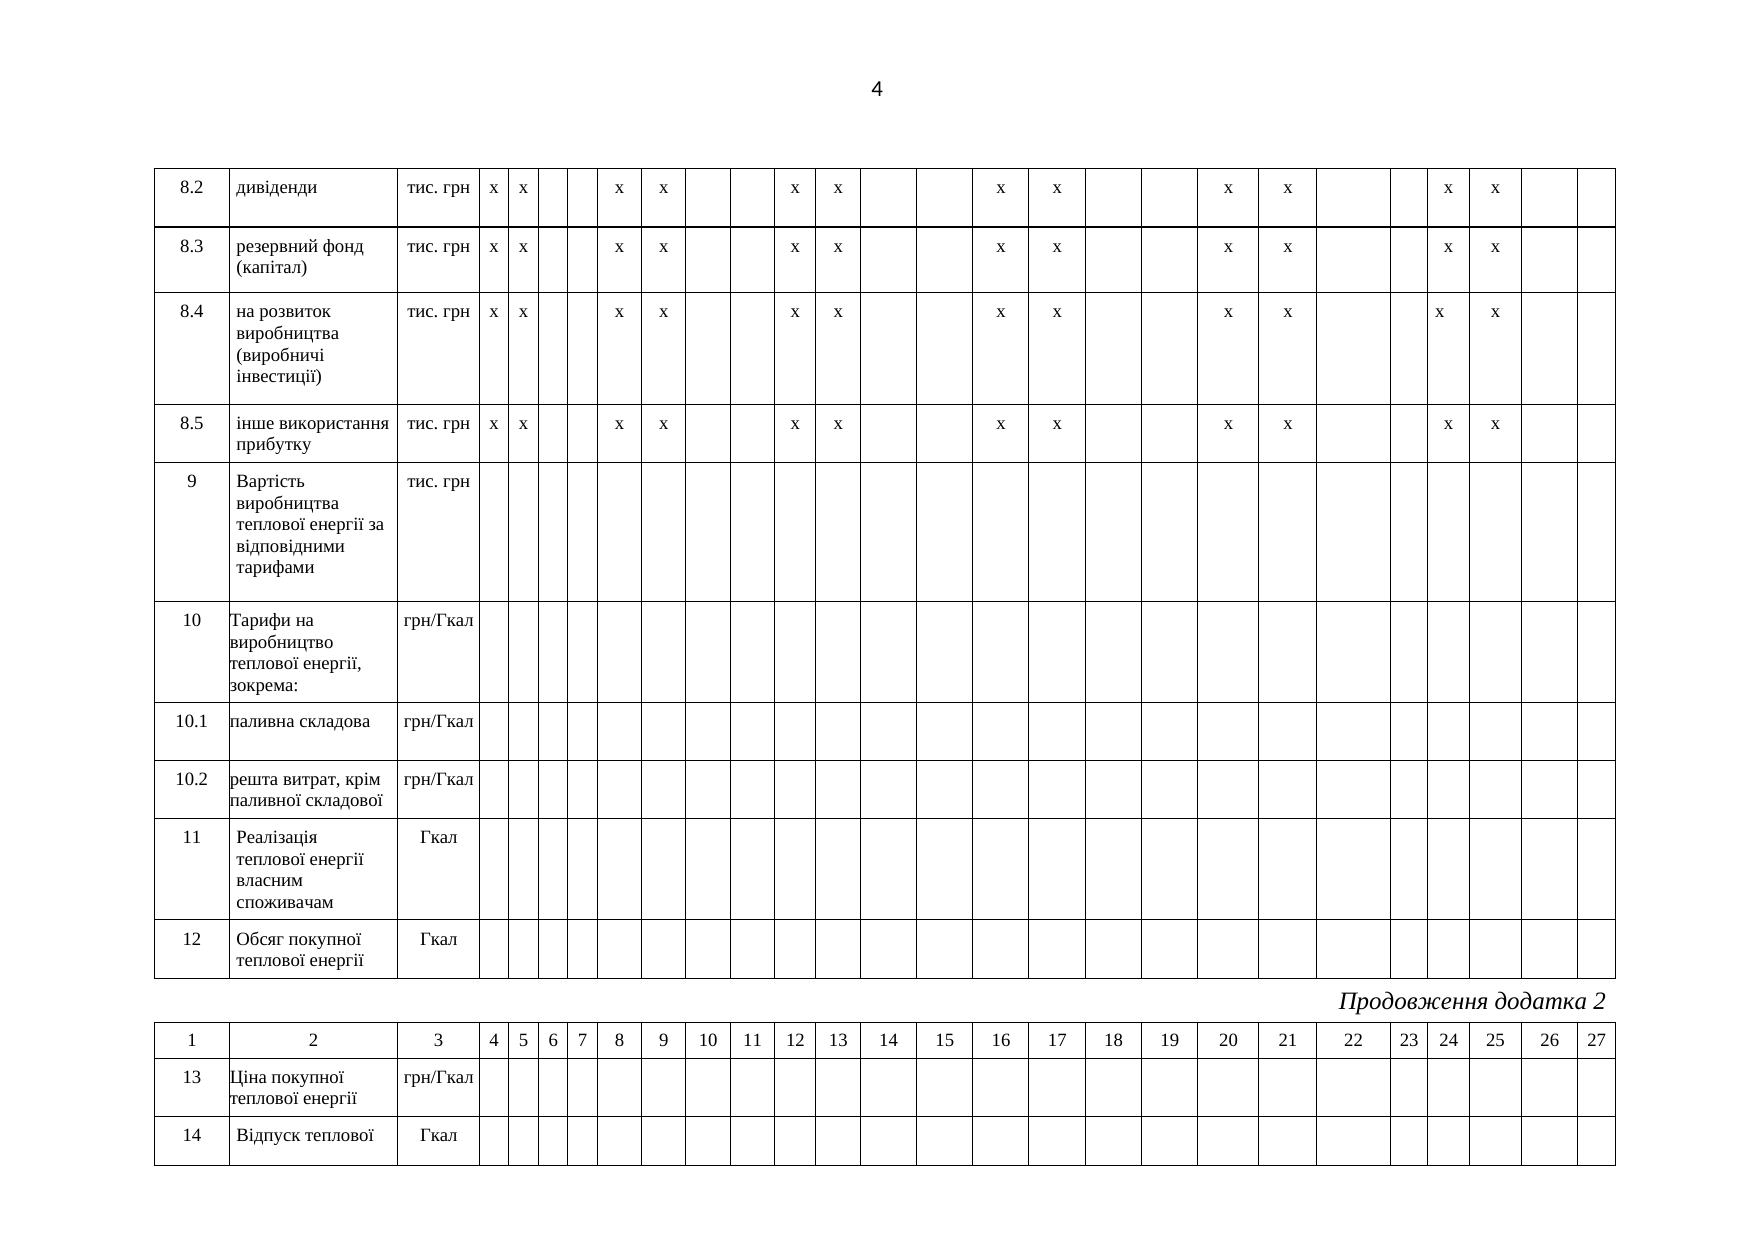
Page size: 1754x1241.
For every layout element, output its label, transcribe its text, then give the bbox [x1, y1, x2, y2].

table_cell [917, 405, 972, 462]
table_cell [861, 293, 916, 404]
table_cell [731, 228, 774, 292]
table_cell грн/Гкал [398, 602, 479, 702]
table_cell тис. грн [398, 228, 479, 292]
table_cell [539, 602, 567, 702]
table_cell [1142, 920, 1197, 978]
table_cell х [1029, 293, 1085, 404]
table_cell [1029, 602, 1085, 702]
table_cell [568, 228, 597, 292]
table_cell [731, 819, 774, 919]
table_cell [973, 920, 1028, 978]
table_cell [1391, 1059, 1427, 1116]
table_cell [1317, 293, 1390, 404]
table_cell [509, 761, 538, 818]
table_cell 11 [731, 1023, 774, 1058]
table_cell [1578, 920, 1615, 978]
table_cell [1142, 405, 1197, 462]
table_cell [598, 819, 641, 919]
table_cell [1391, 1117, 1427, 1165]
table_cell [1317, 602, 1390, 702]
table_cell х [1198, 169, 1258, 226]
table_cell Гкал [398, 1117, 479, 1165]
table_cell 14 [861, 1023, 916, 1058]
table_cell [686, 463, 730, 601]
table_cell х [598, 293, 641, 404]
table_cell [1086, 228, 1141, 292]
table_cell [1317, 761, 1390, 818]
table_cell [642, 463, 685, 601]
table_cell [1522, 405, 1577, 462]
table_cell 8.3 [155, 228, 229, 292]
table_cell [568, 703, 597, 759]
table_cell [1029, 920, 1085, 978]
table_cell х [1470, 293, 1521, 404]
table_cell [1029, 819, 1085, 919]
table_cell [917, 169, 972, 226]
table_cell х [816, 169, 860, 226]
table_cell [1470, 602, 1521, 702]
table_cell решта витрат, крім паливної складової [230, 761, 397, 818]
table_cell [642, 1059, 685, 1116]
table_cell [1259, 1059, 1316, 1116]
table_cell Ціна покупної теплової енергії [230, 1059, 397, 1116]
table_cell 16 [973, 1023, 1028, 1058]
table_cell [1522, 703, 1577, 759]
table_cell х [642, 169, 685, 226]
table_cell [539, 1117, 567, 1165]
table_cell [642, 602, 685, 702]
table_cell х [509, 293, 538, 404]
table_cell [1578, 1117, 1615, 1165]
table_cell 14 [155, 1117, 229, 1165]
table_cell х [1029, 228, 1085, 292]
table_cell [480, 819, 508, 919]
table_cell [1428, 819, 1469, 919]
table_cell [1142, 819, 1197, 919]
table_cell [686, 293, 730, 404]
table_cell [568, 405, 597, 462]
table_cell [1086, 602, 1141, 702]
table_cell [1522, 293, 1577, 404]
table_cell [1317, 169, 1390, 226]
table_cell Вартість виробництва теплової енергії за відповідними тарифами [230, 463, 397, 601]
table_cell [480, 463, 508, 601]
table_cell х [480, 293, 508, 404]
table_cell 10.2 [155, 761, 229, 818]
table_cell [598, 703, 641, 759]
table_cell [1391, 761, 1427, 818]
table_cell [1142, 463, 1197, 601]
table_cell тис. грн [398, 293, 479, 404]
table_cell [1391, 920, 1427, 978]
table_cell [1142, 703, 1197, 759]
table_cell [509, 819, 538, 919]
table_cell [973, 1059, 1028, 1116]
table_cell [1086, 293, 1141, 404]
table_cell [1578, 169, 1615, 226]
table_cell [509, 703, 538, 759]
table_cell 12 [155, 920, 229, 978]
table_cell [1317, 1117, 1390, 1165]
table_cell [1142, 293, 1197, 404]
table_cell [973, 703, 1028, 759]
table_cell х [509, 228, 538, 292]
table_cell [539, 819, 567, 919]
table_cell х [1470, 405, 1521, 462]
table_cell Продовження додатка 2 [154, 979, 1615, 1022]
table_cell [480, 703, 508, 759]
table_cell [642, 703, 685, 759]
table_cell [1317, 228, 1390, 292]
table_cell [1029, 761, 1085, 818]
table_cell х [1259, 405, 1316, 462]
table_cell 10 [686, 1023, 730, 1058]
table_cell [973, 1117, 1028, 1165]
table_cell х [816, 405, 860, 462]
table_cell [973, 602, 1028, 702]
table_cell [731, 920, 774, 978]
table_cell х [816, 228, 860, 292]
table_cell х [775, 405, 815, 462]
table_cell [861, 405, 916, 462]
table_cell [1086, 405, 1141, 462]
table_cell [917, 1117, 972, 1165]
table_cell 11 [155, 819, 229, 919]
table_cell [917, 228, 972, 292]
table_cell [1391, 228, 1427, 292]
table_cell х [1198, 405, 1258, 462]
table_cell [1578, 405, 1615, 462]
table_cell [816, 1059, 860, 1116]
table_cell Реалізація теплової енергії власним споживачам [230, 819, 397, 919]
table_cell х [642, 293, 685, 404]
table_cell х [1198, 293, 1258, 404]
table_cell [539, 405, 567, 462]
table_cell [861, 602, 916, 702]
table_cell [1198, 463, 1258, 601]
table_cell х [1470, 169, 1521, 226]
table_cell 23 [1391, 1023, 1427, 1058]
table_cell [1142, 602, 1197, 702]
table_cell [861, 1117, 916, 1165]
table_cell х [480, 169, 508, 226]
table_cell [642, 761, 685, 818]
table_cell [1522, 819, 1577, 919]
table_cell [1391, 405, 1427, 462]
table_cell [598, 761, 641, 818]
table_cell [598, 1059, 641, 1116]
table_cell [568, 602, 597, 702]
table_cell [917, 463, 972, 601]
table_cell [816, 1117, 860, 1165]
table_cell [973, 463, 1028, 601]
table_cell [816, 703, 860, 759]
table_cell [539, 920, 567, 978]
table_cell [686, 405, 730, 462]
table_cell [568, 819, 597, 919]
table_cell [509, 602, 538, 702]
table_cell 25 [1470, 1023, 1521, 1058]
table_cell [917, 602, 972, 702]
table_cell х [973, 169, 1028, 226]
table_cell 10 [155, 602, 229, 702]
table_cell [1391, 602, 1427, 702]
table_cell [1142, 1059, 1197, 1116]
table_cell [1086, 819, 1141, 919]
table_cell х [1470, 228, 1521, 292]
table_cell [731, 1059, 774, 1116]
table_cell Тарифи на виробництво теплової енергії, зокрема: [230, 602, 397, 702]
table_cell грн/Гкал [398, 1059, 479, 1116]
table_cell [1198, 1117, 1258, 1165]
table_cell 17 [1029, 1023, 1085, 1058]
table_cell [509, 1117, 538, 1165]
table_cell [1259, 703, 1316, 759]
table_cell [1142, 228, 1197, 292]
table_cell [1428, 920, 1469, 978]
table_cell [731, 293, 774, 404]
table_cell х [480, 228, 508, 292]
table_cell х [509, 169, 538, 226]
table_cell 6 [539, 1023, 567, 1058]
table_cell [1428, 1117, 1469, 1165]
table_cell [1578, 703, 1615, 759]
table_cell [1522, 920, 1577, 978]
table_cell х [1029, 405, 1085, 462]
table_cell [1522, 463, 1577, 601]
table_cell 22 [1317, 1023, 1390, 1058]
table_cell [480, 1059, 508, 1116]
table_cell 4 [480, 1023, 508, 1058]
table_cell [1029, 703, 1085, 759]
table_cell [973, 819, 1028, 919]
table_cell [1522, 228, 1577, 292]
table_cell х [775, 169, 815, 226]
table_cell 21 [1259, 1023, 1316, 1058]
table_cell [1259, 463, 1316, 601]
table_cell х [509, 405, 538, 462]
table_cell х [1198, 228, 1258, 292]
table_cell х [480, 405, 508, 462]
table_cell [1029, 1059, 1085, 1116]
table_cell [1142, 1117, 1197, 1165]
table_cell 12 [775, 1023, 815, 1058]
table_cell [861, 819, 916, 919]
table_cell х [973, 293, 1028, 404]
table_cell 24 [1428, 1023, 1469, 1058]
table_cell [1198, 602, 1258, 702]
table_cell [1428, 703, 1469, 759]
table_cell [686, 819, 730, 919]
table_cell [731, 405, 774, 462]
table_cell [1470, 920, 1521, 978]
table_cell [1086, 463, 1141, 601]
table_cell [1578, 463, 1615, 601]
table_cell [1578, 761, 1615, 818]
table_cell [1317, 703, 1390, 759]
table_cell [1259, 602, 1316, 702]
table_cell [1259, 920, 1316, 978]
table_cell [731, 1117, 774, 1165]
table_cell 20 [1198, 1023, 1258, 1058]
table_cell 18 [1086, 1023, 1141, 1058]
table_cell [775, 602, 815, 702]
table_cell [1259, 819, 1316, 919]
table_cell [816, 602, 860, 702]
table_cell [1029, 463, 1085, 601]
table_cell [539, 293, 567, 404]
table_cell 15 [917, 1023, 972, 1058]
table_cell [568, 1117, 597, 1165]
table_cell [731, 602, 774, 702]
table_cell [731, 169, 774, 226]
table_cell тис. грн [398, 169, 479, 226]
table_cell х [1259, 228, 1316, 292]
table_cell [1317, 920, 1390, 978]
table_cell х [598, 405, 641, 462]
table_cell [1198, 703, 1258, 759]
table_cell х [642, 405, 685, 462]
table_cell [598, 463, 641, 601]
table_cell [775, 463, 815, 601]
table_cell [1428, 761, 1469, 818]
table_cell [1086, 761, 1141, 818]
table_cell [1470, 819, 1521, 919]
table_cell 5 [509, 1023, 538, 1058]
table_cell [1470, 761, 1521, 818]
table_cell Гкал [398, 920, 479, 978]
table_cell 8.4 [155, 293, 229, 404]
table_cell х [775, 293, 815, 404]
table_cell [480, 1117, 508, 1165]
table_cell тис. грн [398, 463, 479, 601]
table_cell [1198, 761, 1258, 818]
table_cell [1578, 819, 1615, 919]
table_cell інше використання прибутку [230, 405, 397, 462]
table_cell [1522, 1059, 1577, 1116]
table_cell [1578, 1059, 1615, 1116]
table_cell [568, 761, 597, 818]
table_cell х [1428, 405, 1469, 462]
table_cell [480, 602, 508, 702]
table_cell [598, 920, 641, 978]
table_cell [816, 819, 860, 919]
table_cell 8 [598, 1023, 641, 1058]
table_cell [686, 920, 730, 978]
table_cell [539, 761, 567, 818]
table_cell [1522, 169, 1577, 226]
table_cell [861, 463, 916, 601]
table_cell [1470, 1117, 1521, 1165]
table_cell [1198, 1059, 1258, 1116]
table_cell [642, 819, 685, 919]
table_cell Гкал [398, 819, 479, 919]
table_cell [686, 169, 730, 226]
table_cell [509, 1059, 538, 1116]
table_cell 19 [1142, 1023, 1197, 1058]
table_cell Обсяг покупної теплової енергії [230, 920, 397, 978]
table_cell [539, 463, 567, 601]
table_cell [816, 463, 860, 601]
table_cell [230, 1117, 397, 1165]
table_cell [1142, 169, 1197, 226]
table_cell [686, 761, 730, 818]
table_cell [480, 920, 508, 978]
table_cell [917, 1059, 972, 1116]
table_cell [816, 920, 860, 978]
table_cell [775, 819, 815, 919]
table_cell х [598, 228, 641, 292]
table_cell [568, 463, 597, 601]
table_cell 13 [816, 1023, 860, 1058]
table_cell [861, 1059, 916, 1116]
table_cell [775, 703, 815, 759]
table_cell [917, 761, 972, 818]
table_cell [568, 293, 597, 404]
table_cell [731, 761, 774, 818]
table_cell [861, 703, 916, 759]
table_cell х [1029, 169, 1085, 226]
table_cell [775, 1059, 815, 1116]
table_cell [539, 169, 567, 226]
table_cell [1428, 1059, 1469, 1116]
table_cell [917, 293, 972, 404]
table_cell [731, 703, 774, 759]
table_cell грн/Гкал [398, 761, 479, 818]
table_cell [917, 703, 972, 759]
table_cell х [642, 228, 685, 292]
table_cell [509, 463, 538, 601]
table_cell [642, 1117, 685, 1165]
table_cell х [816, 293, 860, 404]
table_cell [1317, 819, 1390, 919]
table_cell 10.1 [155, 703, 229, 759]
table_cell [1317, 405, 1390, 462]
table_cell [1086, 703, 1141, 759]
table_cell [568, 169, 597, 226]
table_cell [775, 920, 815, 978]
table_cell [1029, 1117, 1085, 1165]
table_cell [1391, 169, 1427, 226]
table_cell [568, 1059, 597, 1116]
table_cell 26 [1522, 1023, 1577, 1058]
table_cell х [973, 228, 1028, 292]
table_cell [775, 761, 815, 818]
table_cell х [973, 405, 1028, 462]
table_cell х [598, 169, 641, 226]
table_cell [1391, 703, 1427, 759]
table_cell [539, 228, 567, 292]
table_cell [1578, 293, 1615, 404]
table_cell 9 [155, 463, 229, 601]
table_cell х [1259, 293, 1316, 404]
table_cell [1522, 1117, 1577, 1165]
table_cell [1391, 819, 1427, 919]
table_cell [917, 920, 972, 978]
table_cell грн/Гкал [398, 703, 479, 759]
table_cell [1259, 761, 1316, 818]
table_cell [1428, 463, 1469, 601]
table_cell [686, 1059, 730, 1116]
table_cell [1086, 1117, 1141, 1165]
table_cell тис. грн [398, 405, 479, 462]
table_cell 3 [398, 1023, 479, 1058]
table_cell х [775, 228, 815, 292]
table_cell [1086, 1059, 1141, 1116]
table_cell [686, 1117, 730, 1165]
table_cell [539, 1059, 567, 1116]
table_cell 1 [155, 1023, 229, 1058]
table_cell 8.5 [155, 405, 229, 462]
table_cell [686, 602, 730, 702]
table_cell [731, 463, 774, 601]
table_cell [1522, 602, 1577, 702]
table_cell [1578, 228, 1615, 292]
table_cell [775, 1117, 815, 1165]
table_cell 2 [230, 1023, 397, 1058]
table_cell [1522, 761, 1577, 818]
table_cell [480, 761, 508, 818]
table_cell дивіденди [230, 169, 397, 226]
table_cell [598, 1117, 641, 1165]
table_cell [1428, 602, 1469, 702]
table_cell 7 [568, 1023, 597, 1058]
table_cell х [1428, 293, 1469, 404]
table_cell [1470, 463, 1521, 601]
table_cell [861, 169, 916, 226]
table_cell [861, 228, 916, 292]
table_cell [917, 819, 972, 919]
table_cell х [1259, 169, 1316, 226]
table_cell [1198, 819, 1258, 919]
table_cell [568, 920, 597, 978]
table_cell [598, 602, 641, 702]
table_cell [1578, 602, 1615, 702]
table_cell [1317, 463, 1390, 601]
table_cell паливна складова [230, 703, 397, 759]
table_cell [509, 920, 538, 978]
table_cell [1086, 920, 1141, 978]
table_cell х [1428, 228, 1469, 292]
table_cell [861, 761, 916, 818]
table_cell [642, 920, 685, 978]
table_cell 8.2 [155, 169, 229, 226]
table_cell [1391, 293, 1427, 404]
table_cell [1086, 169, 1141, 226]
table_cell [686, 703, 730, 759]
table_cell [1391, 463, 1427, 601]
table_cell на розвиток виробництва (виробничі інвестиції) [230, 293, 397, 404]
table_cell [1259, 1117, 1316, 1165]
table_cell 13 [155, 1059, 229, 1116]
table_cell резервний фонд (капітал) [230, 228, 397, 292]
table_cell [686, 228, 730, 292]
table_cell [1198, 920, 1258, 978]
table_cell [1470, 703, 1521, 759]
table_cell [816, 761, 860, 818]
table_cell [1470, 1059, 1521, 1116]
table_cell [1142, 761, 1197, 818]
table_cell х [1428, 169, 1469, 226]
table_cell [861, 920, 916, 978]
table_cell [539, 703, 567, 759]
table_cell [973, 761, 1028, 818]
table_cell [1317, 1059, 1390, 1116]
table_cell 27 [1578, 1023, 1615, 1058]
table_cell 9 [642, 1023, 685, 1058]
